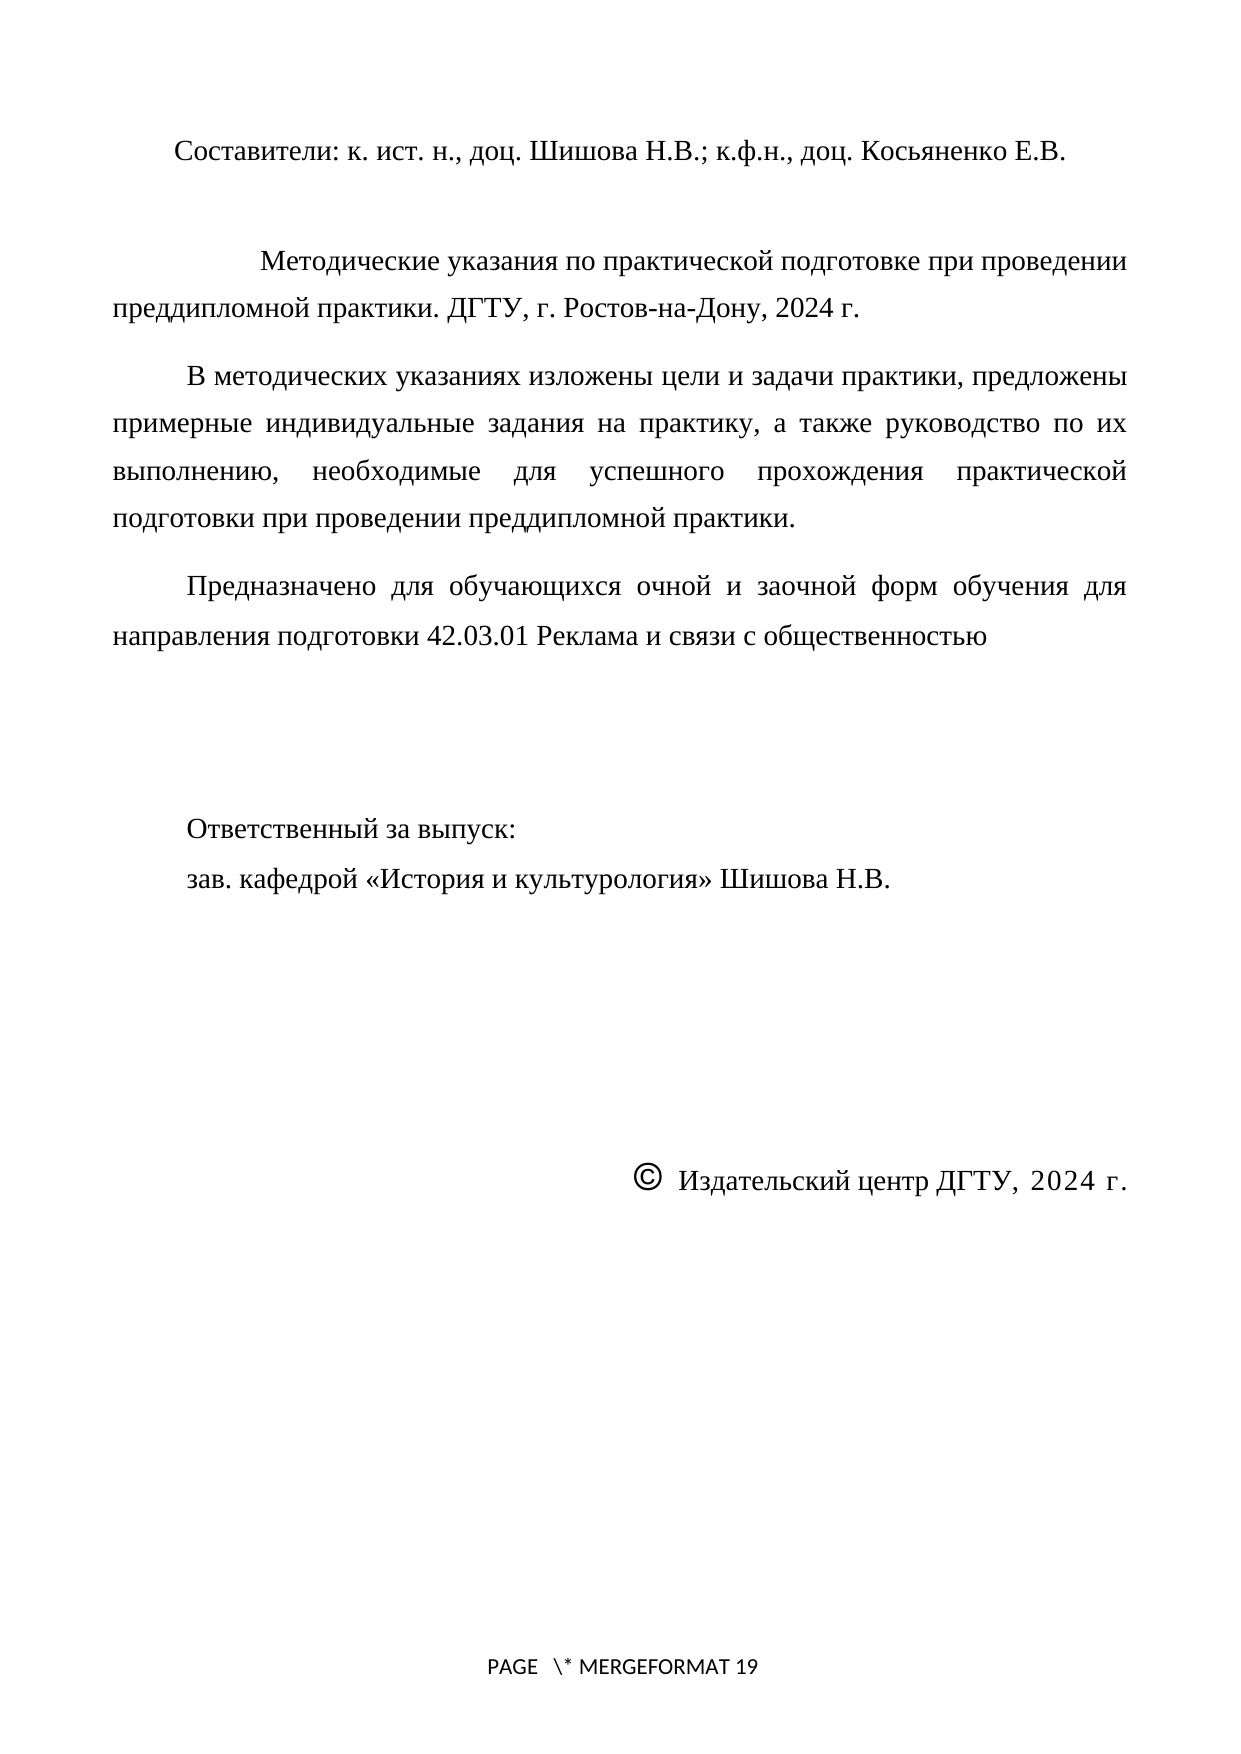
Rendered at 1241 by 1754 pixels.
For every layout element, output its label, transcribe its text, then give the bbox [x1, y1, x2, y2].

text Предназначено для обучающихся очной и заочной форм обучения для направления подготовки 42.03.01 Реклама и связи с общественностью [112, 568, 1128, 652]
text зав. кафедрой «История и культурология» Шишова Н.В. [112, 861, 1128, 895]
text В методических указаниях изложены цели и задачи практики, предложены примерные индивидуальные задания на практику, а также руководство по их выполнению, необходимые для успешного прохождения практической подготовки при проведении преддипломной практики. [112, 358, 1128, 533]
text Составители: к. ист. н., доц. Шишова Н.В.; к.ф.н., доц. Косьяненко Е.В. [112, 133, 1128, 166]
text Методические указания по практической подготовке при проведении преддипломной практики. ДГТУ, г. Ростов-на-Дону, 2024 г. [112, 243, 1128, 323]
text Ответственный за выпуск: [112, 811, 1128, 844]
text Издательский центр ДГТУ, 2024 г. [112, 1163, 1128, 1199]
